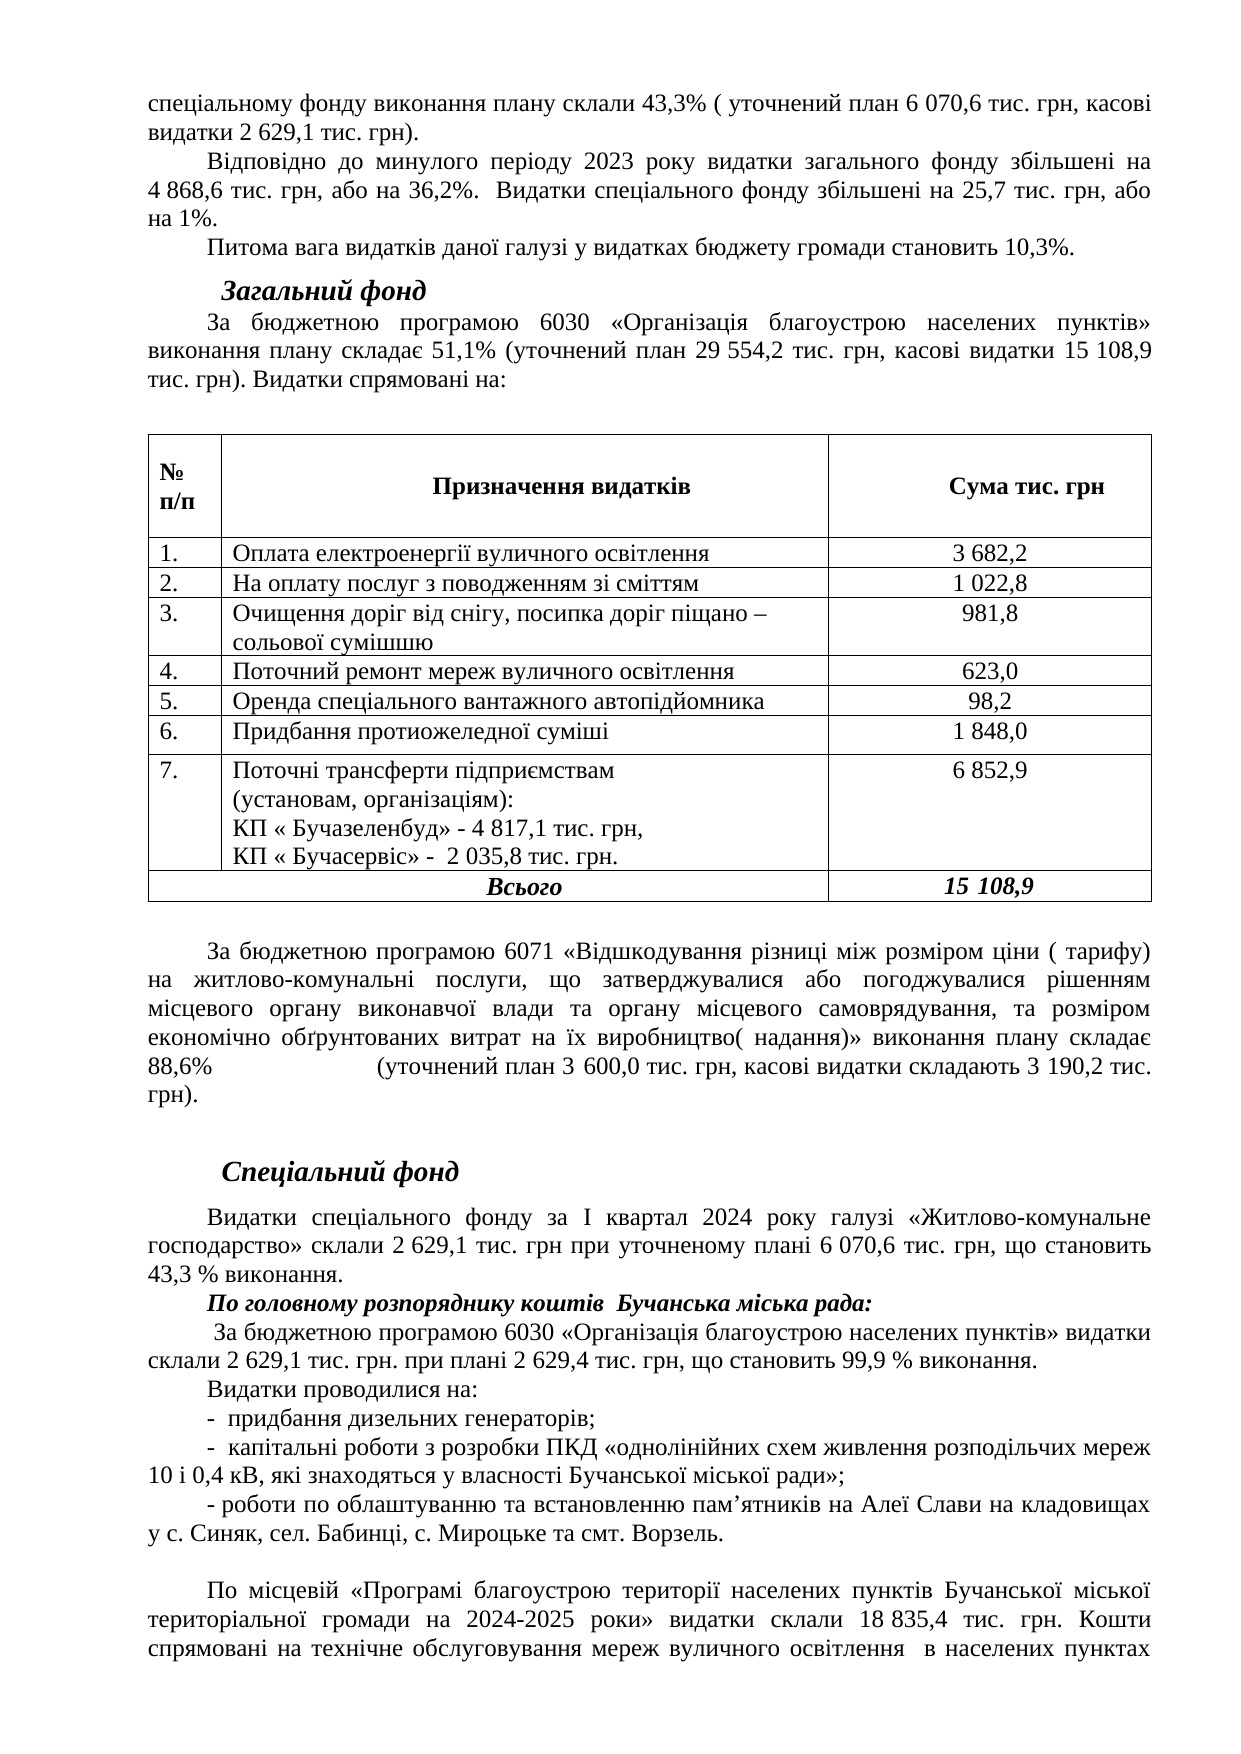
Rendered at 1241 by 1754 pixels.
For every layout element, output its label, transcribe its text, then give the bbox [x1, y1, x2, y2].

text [148, 88, 1152, 146]
list придбання дизельних генераторів; [148, 1403, 1152, 1432]
table_cell Оренда спеціального вантажного автопідйомника [222, 686, 828, 715]
text По головному розпоряднику коштів Бучанська міська рада: [148, 1288, 1152, 1317]
text Видатки проводилися на: [148, 1374, 1152, 1403]
text За бюджетною програмою 6071 «Відшкодування різниці між розміром ціни ( тарифу) на житлово-комунальні послуги, що затверджувалися або погоджувалися рішенням місцевого органу виконавчої влади та органу місцевого самоврядування, та розміром економічно обґрунтованих витрат на їх виробництво( надання)» виконання плану складає 88,6% (уточнений план 3 600,0 тис. грн, касові видатки складають 3 190,2 тис. грн). [148, 936, 1152, 1108]
table_cell 7. [149, 755, 221, 870]
text Відповідно до минулого періоду 2023 року видатки загального фонду збільшені на 4 868,6 тис. грн, або на 36,2%. Видатки спеціального фонду збільшені на 25,7 тис. грн, або на 1%. [148, 146, 1152, 232]
table_cell Поточні трансферти підприємствам (установам, організаціям): КП « Бучазеленбуд» - 4 817,1 тис. грн, КП « Бучасервіс» - 2 035,8 тис. грн. [222, 755, 828, 870]
table_cell 5. [149, 686, 221, 715]
table_cell Оплата електроенергії вуличного освітлення [222, 538, 828, 567]
table_cell 981,8 [829, 598, 1151, 655]
text За бюджетною програмою 6030 «Організація благоустрою населених пунктів» виконання плану складає 51,1% (уточнений план 29 554,2 тис. грн, касові видатки 15 108,9 тис. грн). Видатки спрямовані на: [148, 307, 1152, 393]
table_cell 4. [149, 656, 221, 685]
text Видатки спеціального фонду за I квартал 2024 року галузі «Житлово-комунальне господарство» склали 2 629,1 тис. грн при уточненому плані 6 070,6 тис. грн, що становить 43,3 % виконання. [148, 1202, 1152, 1288]
table_cell 6. [149, 716, 221, 754]
table_cell Поточний ремонт мереж вуличного освітлення [222, 656, 828, 685]
table_cell 3. [149, 598, 221, 655]
text Загальний фонд [148, 273, 1152, 307]
list роботи по облаштуванню та встановленню пам’ятників на Алеї Слави на кладовищах у с. Синяк, сел. Бабинці, с. Мироцьке та смт. Ворзель. [148, 1489, 1152, 1547]
table_header Сума тис. грн [829, 435, 1151, 537]
table_cell На оплату послуг з поводженням зі сміттям [222, 568, 828, 597]
table_cell Всього [149, 871, 828, 901]
table_cell 623,0 [829, 656, 1151, 685]
table_cell Очищення доріг від снігу, посипка доріг піщано – сольової сумішшю [222, 598, 828, 655]
table_header Призначення видатків [222, 435, 828, 537]
table_cell 1. [149, 538, 221, 567]
table_cell 98,2 [829, 686, 1151, 715]
table_cell 1 848,0 [829, 716, 1151, 754]
table_header № п/п [149, 435, 221, 537]
table_cell 2. [149, 568, 221, 597]
text За бюджетною програмою 6030 «Організація благоустрою населених пунктів» видатки склали 2 629,1 тис. грн. при плані 2 629,4 тис. грн, що становить 99,9 % виконання. [148, 1317, 1152, 1374]
table_cell 3 682,2 [829, 538, 1151, 567]
table_cell 15 108,9 [829, 871, 1151, 901]
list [148, 1575, 1152, 1662]
text Питома вага видатків даної галузі у видатках бюджету громади становить 10,3%. [148, 232, 1152, 261]
list капітальні роботи з розробки ПКД «однолінійних схем живлення розподільчих мереж 10 і 0,4 кВ, які знаходяться у власності Бучанської міської ради»; [148, 1432, 1152, 1489]
table_cell 6 852,9 [829, 755, 1151, 870]
table_cell 1 022,8 [829, 568, 1151, 597]
table_cell Придбання протиожеледної суміші [222, 716, 828, 754]
text Спеціальний фонд [148, 1154, 1152, 1187]
